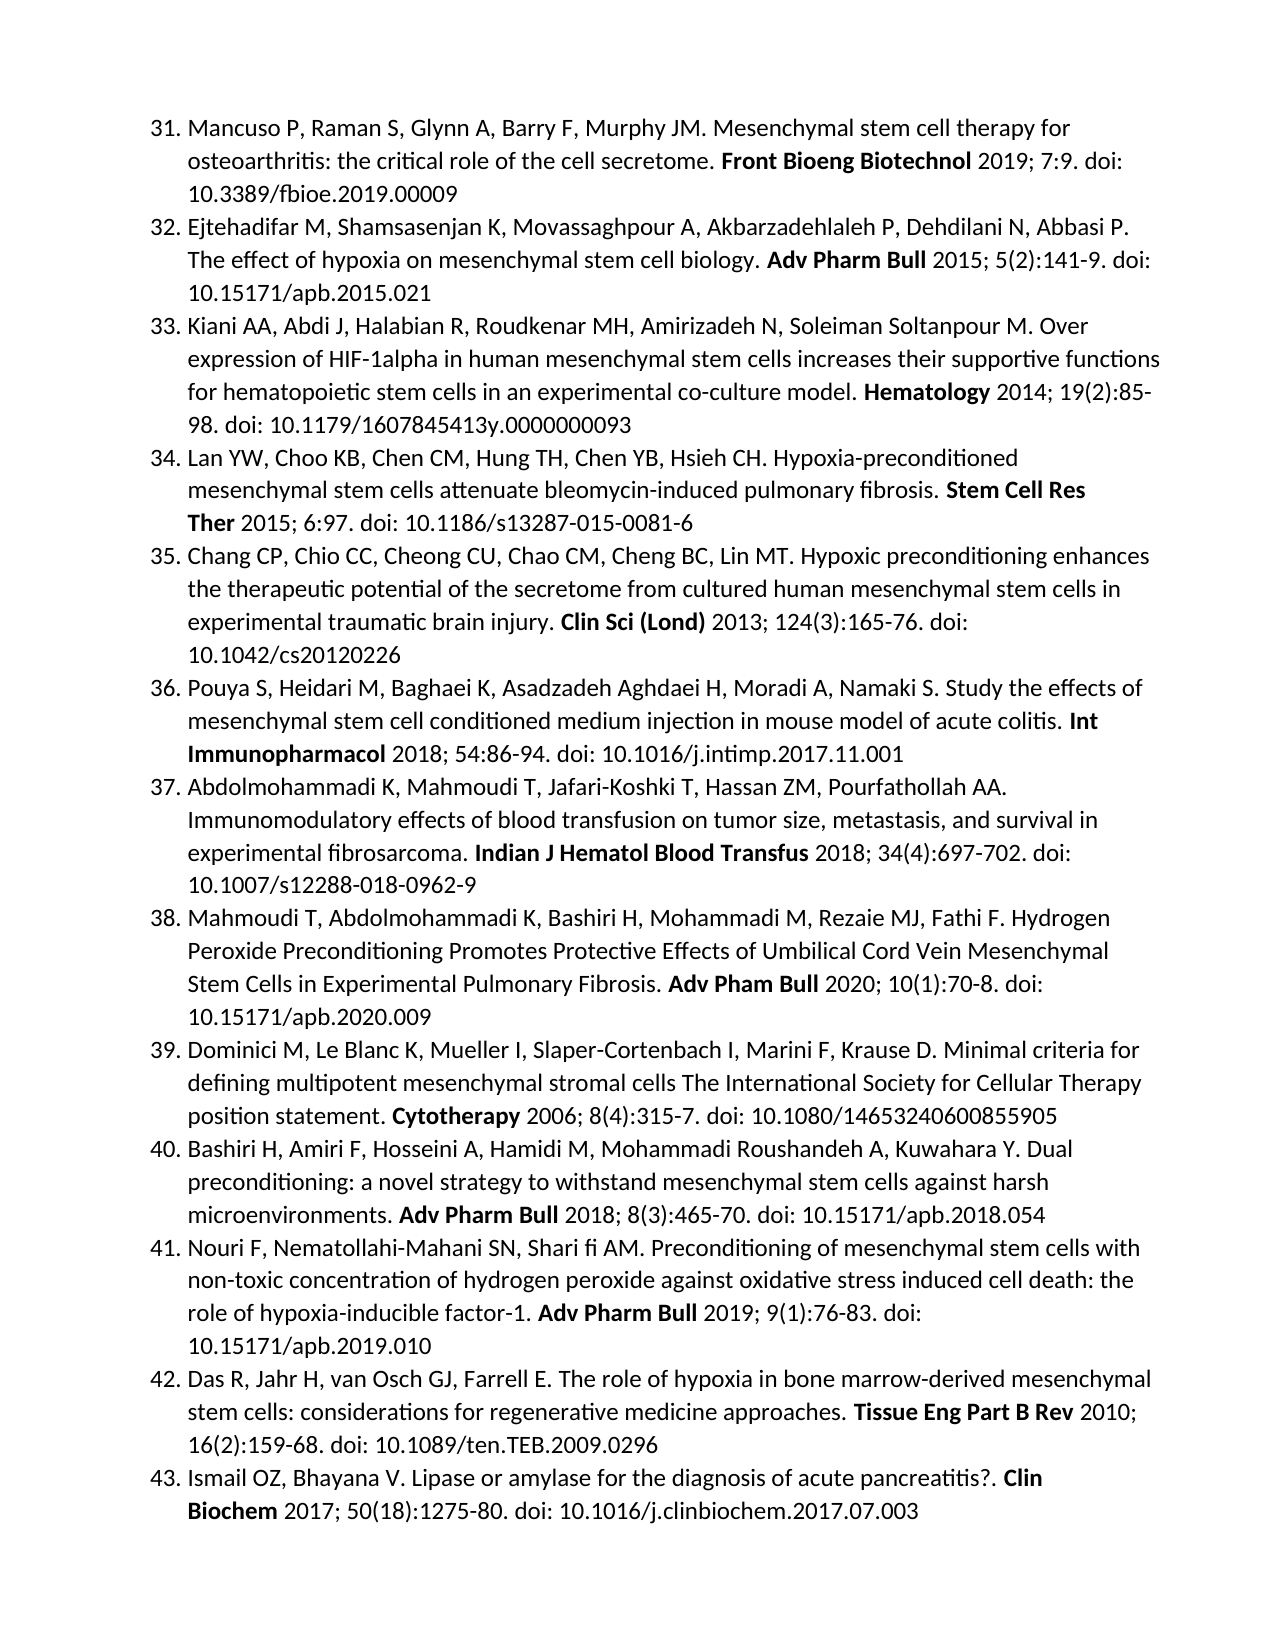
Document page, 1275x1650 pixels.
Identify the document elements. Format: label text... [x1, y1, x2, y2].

list Lan YW, Choo KB, Chen CM, Hung TH, Chen YB, Hsieh CH. Hypoxia-preconditioned mesenchymal stem cells attenuate bleomycin-induced pulmonary fibrosis. Stem Cell Res Ther 2015; 6:97. doi: 10.1186/s13287-015-0081-6 [150, 442, 1162, 538]
list Kiani AA, Abdi J, Halabian R, Roudkenar MH, Amirizadeh N, Soleiman Soltanpour M. Over expression of HIF-1alpha in human mesenchymal stem cells increases their supportive functions for hematopoietic stem cells in an experimental co-culture model. Hematology 2014; 19(2):85-98. doi: 10.1179/1607845413y.0000000093 [150, 310, 1162, 439]
list Das R, Jahr H, van Osch GJ, Farrell E. The role of hypoxia in bone marrow-derived mesenchymal stem cells: considerations for regenerative medicine approaches. Tissue Eng Part B Rev 2010; 16(2):159-68. doi: 10.1089/ten.TEB.2009.0296 [150, 1363, 1162, 1460]
list Mancuso P, Raman S, Glynn A, Barry F, Murphy JM. Mesenchymal stem cell therapy for osteoarthritis: the critical role of the cell secretome. Front Bioeng Biotechnol 2019; 7:9. doi: 10.3389/fbioe.2019.00009 [150, 112, 1162, 209]
list Nouri F, Nematollahi-Mahani SN, Shari fi AM. Preconditioning of mesenchymal stem cells with non-toxic concentration of hydrogen peroxide against oxidative stress induced cell death: the role of hypoxia-inducible factor-1. Adv Pharm Bull 2019; 9(1):76-83. doi: 10.15171/apb.2019.010 [150, 1232, 1162, 1361]
list Bashiri H, Amiri F, Hosseini A, Hamidi M, Mohammadi Roushandeh A, Kuwahara Y. Dual preconditioning: a novel strategy to withstand mesenchymal stem cells against harsh microenvironments. Adv Pharm Bull 2018; 8(3):465-70. doi: 10.15171/apb.2018.054 [150, 1133, 1162, 1229]
list Abdolmohammadi K, Mahmoudi T, Jafari-Koshki T, Hassan ZM, Pourfathollah AA. Immunomodulatory effects of blood transfusion on tumor size, metastasis, and survival in experimental fibrosarcoma. Indian J Hematol Blood Transfus 2018; 34(4):697-702. doi: 10.1007/s12288-018-0962-9 [150, 771, 1162, 900]
list Dominici M, Le Blanc K, Mueller I, Slaper-Cortenbach I, Marini F, Krause D. Minimal criteria for defining multipotent mesenchymal stromal cells The International Society for Cellular Therapy position statement. Cytotherapy 2006; 8(4):315-7. doi: 10.1080/14653240600855905 [150, 1034, 1162, 1131]
list Ejtehadifar M, Shamsasenjan K, Movassaghpour A, Akbarzadehlaleh P, Dehdilani N, Abbasi P. The effect of hypoxia on mesenchymal stem cell biology. Adv Pharm Bull 2015; 5(2):141-9. doi: 10.15171/apb.2015.021 [150, 211, 1162, 308]
list Mahmoudi T, Abdolmohammadi K, Bashiri H, Mohammadi M, Rezaie MJ, Fathi F. Hydrogen Peroxide Preconditioning Promotes Protective Effects of Umbilical Cord Vein Mesenchymal Stem Cells in Experimental Pulmonary Fibrosis. Adv Pham Bull 2020; 10(1):70-8. doi: 10.15171/apb.2020.009 [150, 902, 1162, 1032]
list Pouya S, Heidari M, Baghaei K, Asadzadeh Aghdaei H, Moradi A, Namaki S. Study the effects of mesenchymal stem cell conditioned medium injection in mouse model of acute colitis. Int Immunopharmacol 2018; 54:86-94. doi: 10.1016/j.intimp.2017.11.001 [150, 672, 1162, 768]
list Ismail OZ, Bhayana V. Lipase or amylase for the diagnosis of acute pancreatitis?. Clin Biochem 2017; 50(18):1275-80. doi: 10.1016/j.clinbiochem.2017.07.003 [150, 1462, 1162, 1526]
list Chang CP, Chio CC, Cheong CU, Chao CM, Cheng BC, Lin MT. Hypoxic preconditioning enhances the therapeutic potential of the secretome from cultured human mesenchymal stem cells in experimental traumatic brain injury. Clin Sci (Lond) 2013; 124(3):165-76. doi: 10.1042/cs20120226 [150, 540, 1162, 670]
